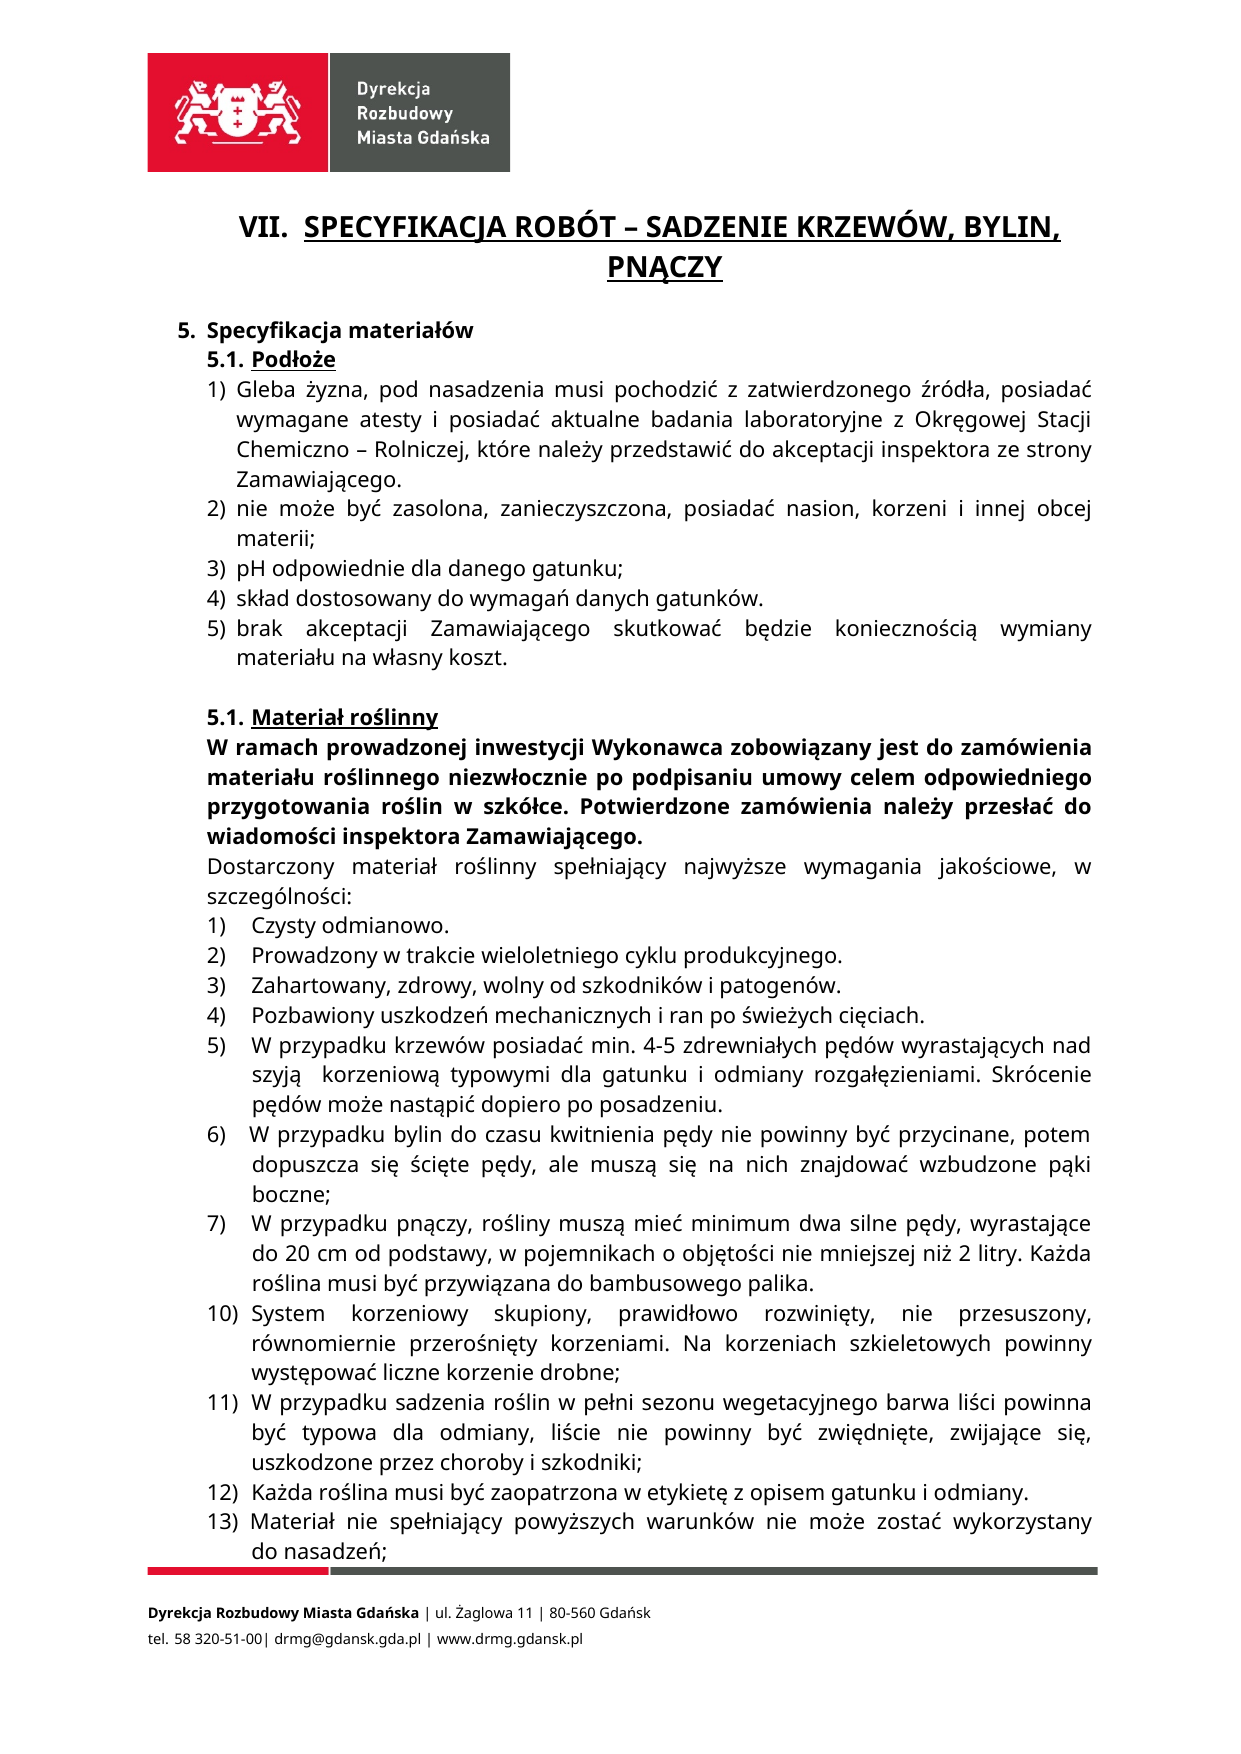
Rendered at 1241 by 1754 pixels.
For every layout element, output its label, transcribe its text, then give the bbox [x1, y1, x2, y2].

text VII. SPECYFIKACJA ROBÓT – SADZENIE KRZEWÓW, BYLIN, PNĄCZY [207, 207, 1093, 286]
text 1) Gleba żyzna, pod nasadzenia musi pochodzić z zatwierdzonego źródła, posiadać wymagane atesty i posiadać aktualne badania laboratoryjne z Okręgowej Stacji Chemiczno – Rolniczej, które należy przedstawić do akceptacji inspektora ze strony Zamawiającego. [207, 374, 1093, 493]
text 5) W przypadku krzewów posiadać min. 4-5 zdrewniałych pędów wyrastających nad szyją korzeniową typowymi dla gatunku i odmiany rozgałęzieniami. Skrócenie pędów może nastąpić dopiero po posadzeniu. [207, 1029, 1093, 1119]
text Dostarczony materiał roślinny spełniający najwyższe wymagania jakościowe, w szczególności: [207, 851, 1093, 910]
text 4) Pozbawiony uszkodzeń mechanicznych i ran po świeżych cięciach. [207, 1000, 1093, 1029]
text 3) pH odpowiednie dla danego gatunku; [207, 553, 1093, 583]
text 3) Zahartowany, zdrowy, wolny od szkodników i patogenów. [207, 970, 1093, 1000]
picture [147, 1567, 1098, 1575]
text 12) Każda roślina musi być zaopatrzona w etykietę z opisem gatunku i odmiany. [207, 1476, 1093, 1506]
text 2) nie może być zasolona, zanieczyszczona, posiadać nasion, korzeni i innej obcej materii; [207, 493, 1093, 553]
text 4) skład dostosowany do wymagań danych gatunków. [207, 583, 1093, 612]
text 13) Materiał nie spełniający powyższych warunków nie może zostać wykorzystany do nasadzeń; [207, 1506, 1093, 1566]
text 2) Prowadzony w trakcie wieloletniego cyklu produkcyjnego. [207, 940, 1093, 970]
text 6) W przypadku bylin do czasu kwitnienia pędy nie powinny być przycinane, potem dopuszcza się ścięte pędy, ale muszą się na nich znajdować wzbudzone pąki boczne; [207, 1119, 1093, 1208]
text 7) W przypadku pnączy, rośliny muszą mieć minimum dwa silne pędy, wyrastające do 20 cm od podstawy, w pojemnikach o objętości nie mniejszej niż 2 litry. Każda roślina musi być przywiązana do bambusowego palika. [207, 1208, 1093, 1298]
list Materiał roślinny [207, 702, 1093, 732]
text 10) System korzeniowy skupiony, prawidłowo rozwinięty, nie przesuszony, równomiernie przerośnięty korzeniami. Na korzeniach szkieletowych powinny występować liczne korzenie drobne; [207, 1298, 1093, 1387]
text W ramach prowadzonej inwestycji Wykonawca zobowiązany jest do zamówienia materiału roślinnego niezwłocznie po podpisaniu umowy celem odpowiedniego przygotowania roślin w szkółce. Potwierdzone zamówienia należy przesłać do wiadomości inspektora Zamawiającego. [207, 732, 1093, 851]
picture [147, 53, 511, 172]
text 5) brak akceptacji Zamawiającego skutkować będzie koniecznością wymiany materiału na własny koszt. [207, 612, 1093, 672]
text 11) W przypadku sadzenia roślin w pełni sezonu wegetacyjnego barwa liści powinna być typowa dla odmiany, liście nie powinny być zwiędnięte, zwijające się, uszkodzone przez choroby i szkodniki; [207, 1387, 1093, 1476]
text 1) Czysty odmianowo. [207, 910, 1093, 940]
list Specyfikacja materiałów [177, 314, 1093, 344]
list Podłoże [207, 344, 1093, 374]
